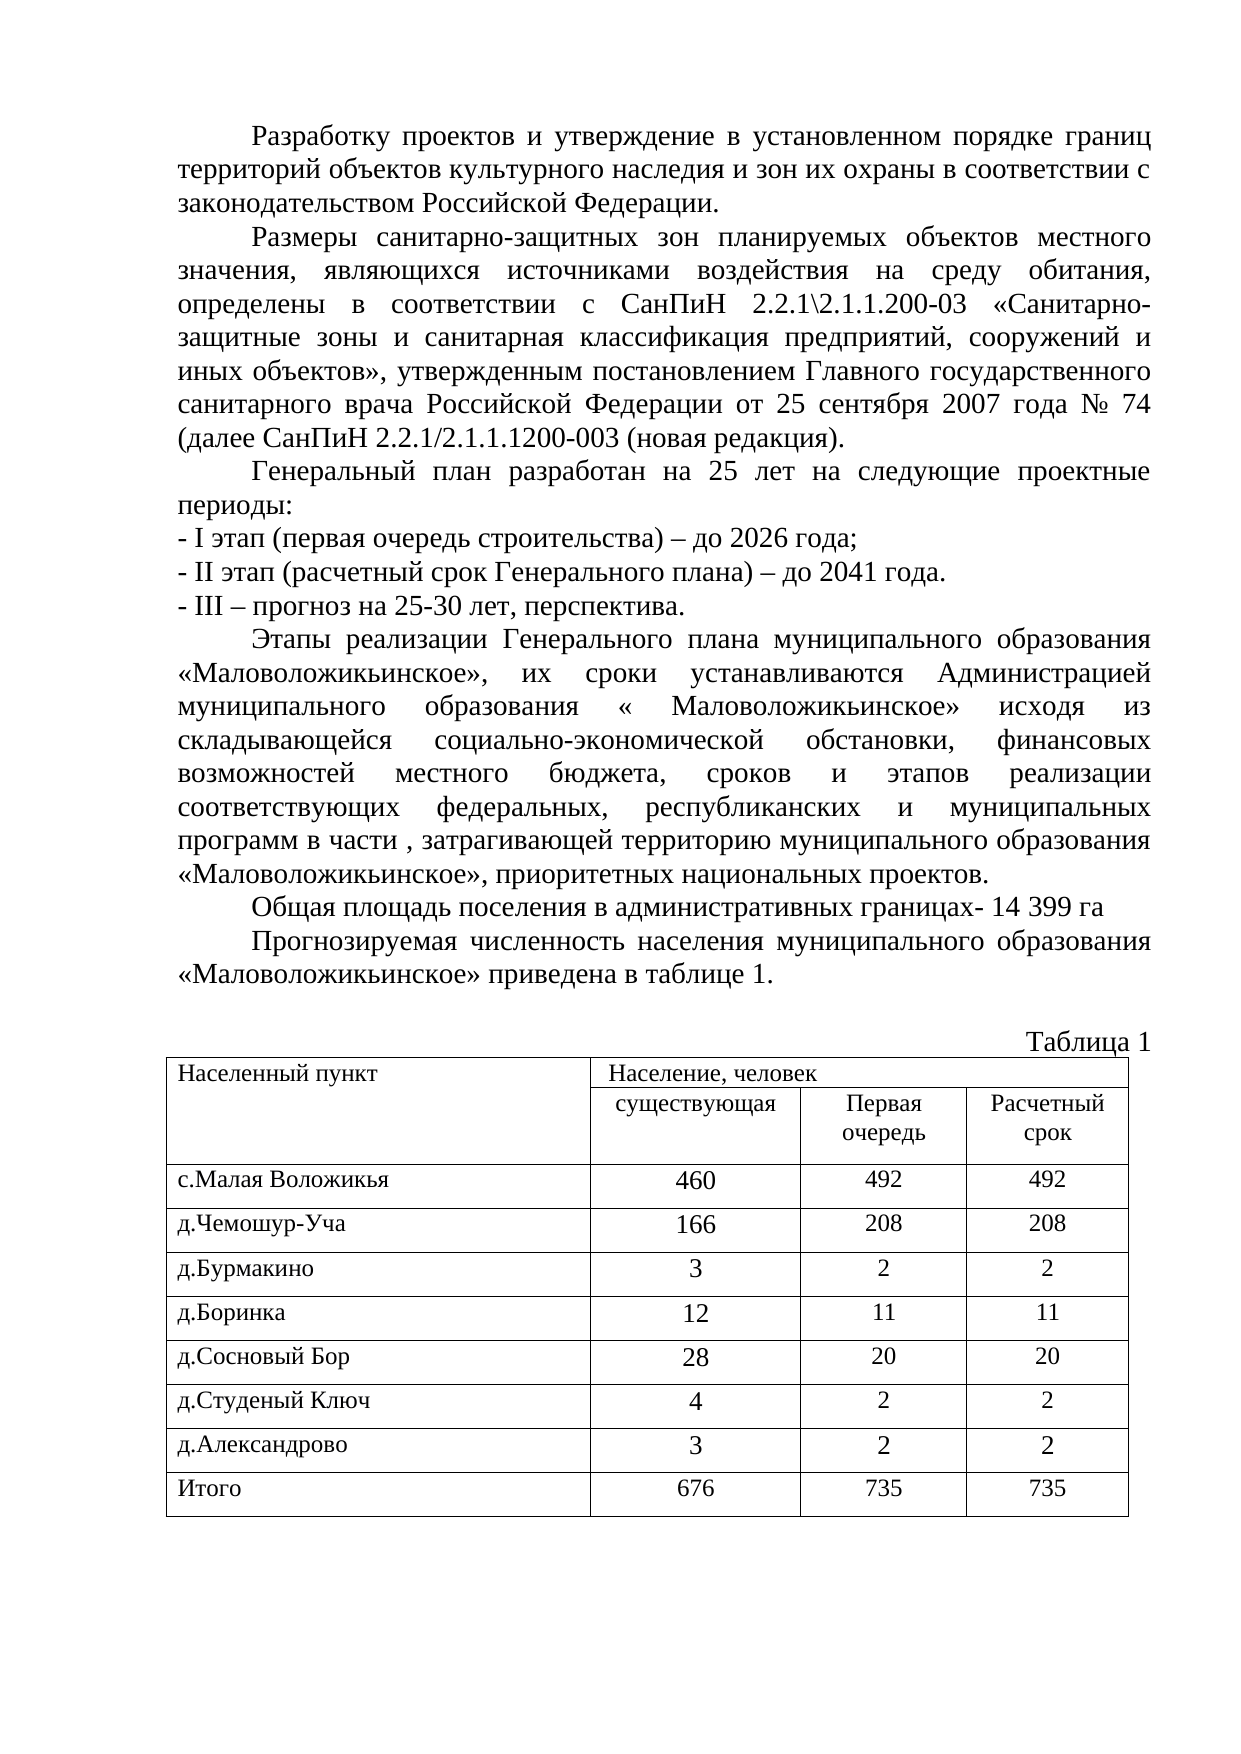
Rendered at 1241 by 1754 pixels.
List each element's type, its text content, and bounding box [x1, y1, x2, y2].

table_cell д.Сосновый Бор [167, 1341, 590, 1384]
table_cell д.Бурмакино [167, 1253, 590, 1296]
table_cell д.Студеный Ключ [167, 1385, 590, 1428]
table_cell д.Александрово [167, 1429, 590, 1472]
table_cell 492 [967, 1165, 1128, 1207]
text - III – прогноз на 25-30 лет, перспектива. [177, 588, 1152, 621]
table_cell 11 [801, 1297, 966, 1340]
table_cell Расчетный срок [967, 1088, 1128, 1163]
table_cell 3 [591, 1429, 800, 1472]
table_cell существующая [591, 1088, 800, 1163]
table_cell 12 [591, 1297, 800, 1340]
table_header Населенный пункт [167, 1058, 590, 1163]
table_header Население, человек [591, 1058, 1128, 1087]
table_cell 3 [591, 1253, 800, 1296]
text - I этап (первая очередь строительства) – до 2026 года; [177, 521, 1152, 554]
text Разработку проектов и утверждение в установленном порядке границ территорий объектов культурного наследия и зон их охраны в соответствии с законодательством Российской Федерации. [177, 118, 1152, 219]
table_cell 28 [591, 1341, 800, 1384]
table_cell 11 [967, 1297, 1128, 1340]
text - II этап (расчетный срок Генерального плана) – до 2041 года. [177, 554, 1152, 588]
table_cell 676 [591, 1473, 800, 1516]
table_cell Первая очередь [801, 1088, 966, 1163]
table_cell 735 [967, 1473, 1128, 1516]
text Прогнозируемая численность населения муниципального образования «Маловоложикьинское» приведена в таблице 1. [177, 923, 1152, 990]
text Таблица 1 [177, 1024, 1152, 1057]
table_cell 20 [801, 1341, 966, 1384]
table_cell 166 [591, 1209, 800, 1252]
table_cell д.Чемошур-Уча [167, 1209, 590, 1252]
table_cell 492 [801, 1165, 966, 1207]
table_cell 4 [591, 1385, 800, 1428]
text Размеры санитарно-защитных зон планируемых объектов местного значения, являющихся источниками воздействия на среду обитания, определены в соответствии с СанПиН 2.2.1\2.1.1.200-03 «Санитарно- защитные зоны и санитарная классификация предприятий, сооружений и иных объектов», утвержденным постановлением Главного государственного санитарного врача Российской Федерации от 25 сентября 2007 года № 74 (далее СанПиН 2.2.1/2.1.1.1200-003 (новая редакция). [177, 219, 1152, 453]
table_cell 208 [967, 1209, 1128, 1252]
text Этапы реализации Генерального плана муниципального образования «Маловоложикьинское», их сроки устанавливаются Администрацией муниципального образования « Маловоложикьинское» исходя из складывающейся социально-экономической обстановки, финансовых возможностей местного бюджета, сроков и этапов реализации соответствующих федеральных, республиканских и муниципальных программ в части , затрагивающей территорию муниципального образования «Маловоложикьинское», приоритетных национальных проектов. [177, 621, 1152, 889]
table_cell Итого [167, 1473, 590, 1516]
table_cell 2 [967, 1385, 1128, 1428]
table_cell 208 [801, 1209, 966, 1252]
table_cell 2 [967, 1253, 1128, 1296]
table_cell с.Малая Воложикья [167, 1165, 590, 1207]
table_cell 2 [801, 1385, 966, 1428]
table_cell д.Боринка [167, 1297, 590, 1340]
table_cell 20 [967, 1341, 1128, 1384]
table_cell 460 [591, 1165, 800, 1207]
table_cell 2 [801, 1253, 966, 1296]
text Общая площадь поселения в административных границах- 14 399 га [177, 889, 1152, 923]
text Генеральный план разработан на 25 лет на следующие проектные периоды: [177, 453, 1152, 521]
table_cell 2 [967, 1429, 1128, 1472]
table_cell 735 [801, 1473, 966, 1516]
table_cell 2 [801, 1429, 966, 1472]
